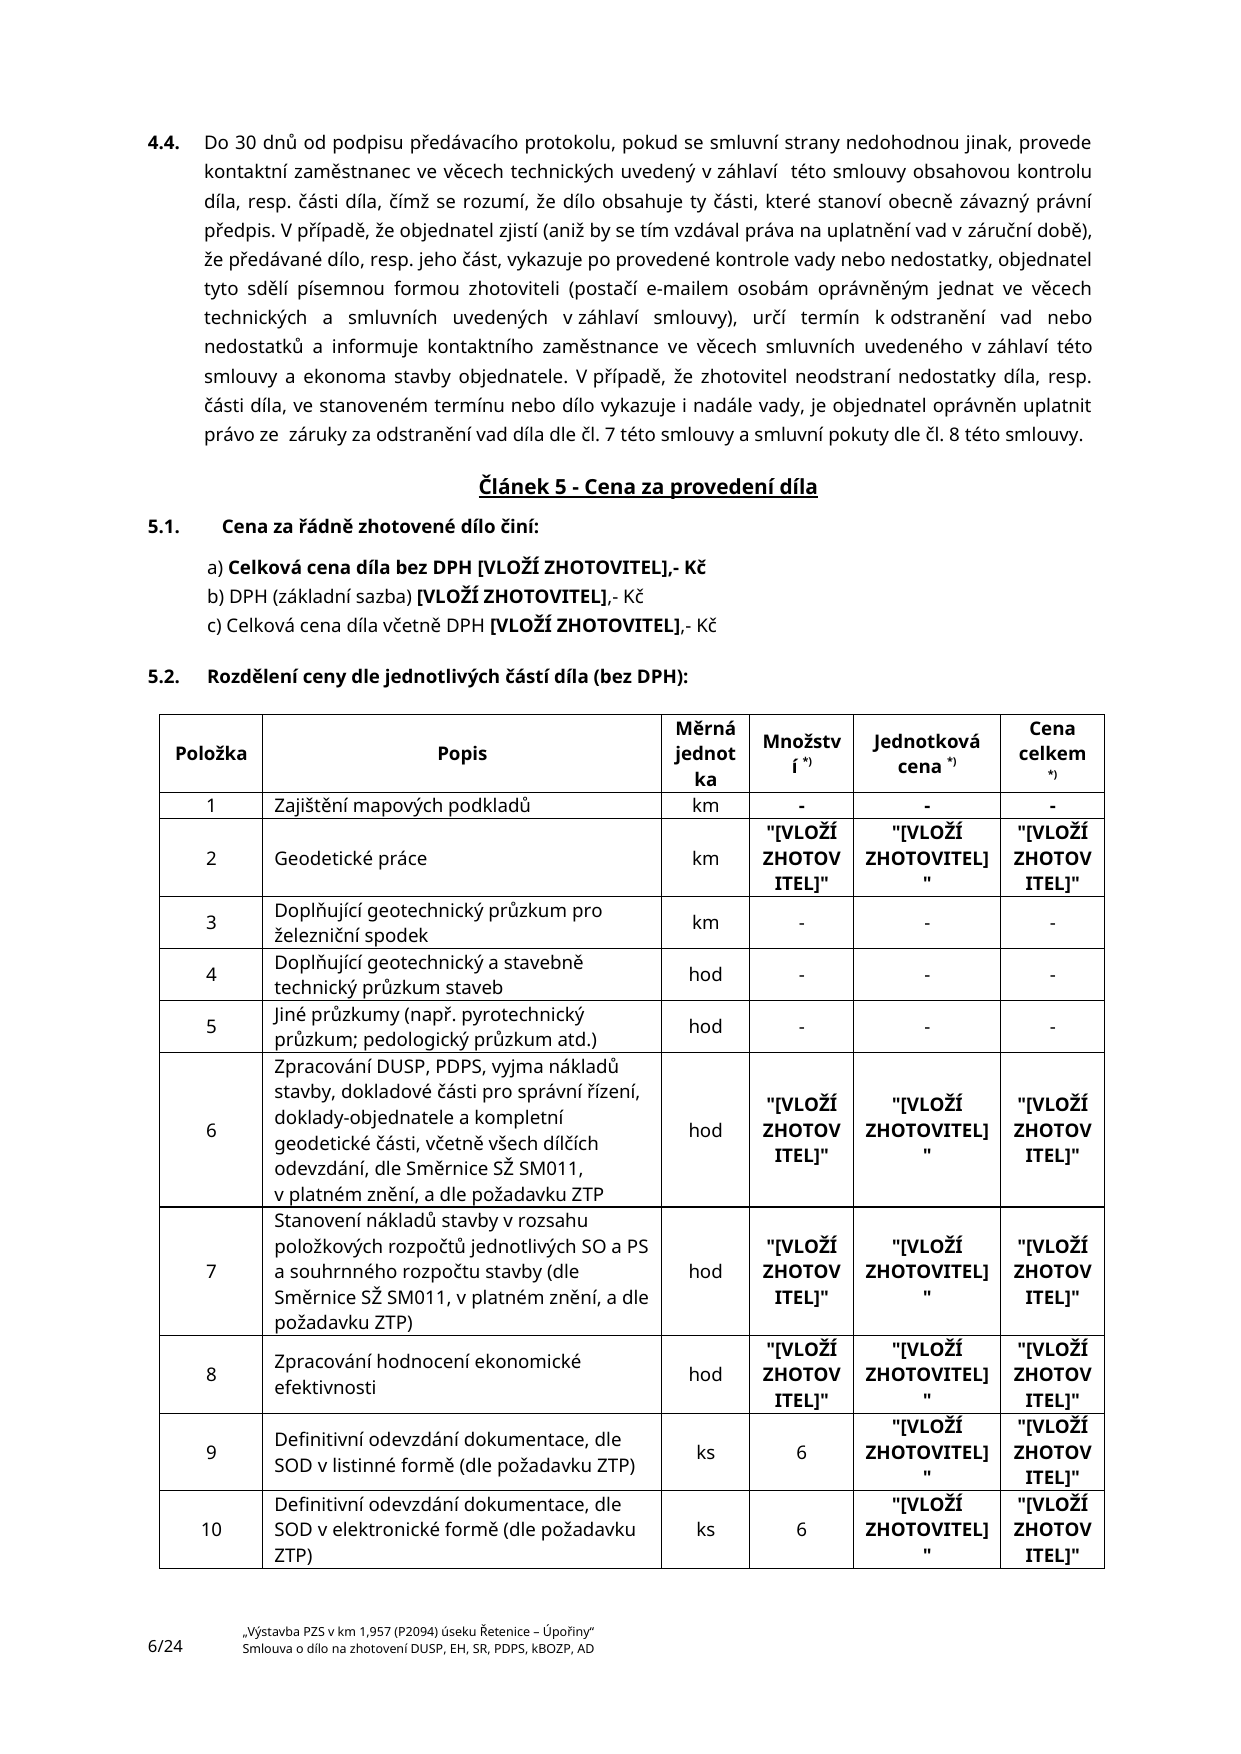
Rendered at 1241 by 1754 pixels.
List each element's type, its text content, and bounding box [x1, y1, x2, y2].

table_cell "[VLOŽÍ ZHOTOVITEL]" [1001, 1414, 1104, 1490]
text b) DPH (základní sazba) [VLOŽÍ ZHOTOVITEL],- Kč [148, 580, 1092, 609]
table_cell - [750, 897, 853, 948]
table_cell 6 [160, 1053, 262, 1206]
table_cell "[VLOŽÍ ZHOTOVITEL]" [1001, 1336, 1104, 1413]
table_cell hod [662, 1336, 749, 1413]
table_cell Definitivní odevzdání dokumentace, dle SOD v listinné formě (dle požadavku ZTP) [263, 1414, 661, 1490]
table_cell 6 [750, 1414, 853, 1490]
table_cell Zpracování DUSP, PDPS, vyjma nákladů stavby, dokladové části pro správní řízení, doklady-objednatele a kompletní geodetické části, včetně všech dílčích odevzdání, dle Směrnice SŽ SM011, v platném znění, a dle požadavku ZTP [263, 1053, 661, 1206]
table_cell - [854, 793, 1000, 818]
table_cell - [1001, 897, 1104, 948]
table_cell - [750, 793, 853, 818]
table_cell "[VLOŽÍ ZHOTOVITEL]" [854, 1053, 1000, 1206]
text c) Celková cena díla včetně DPH [VLOŽÍ ZHOTOVITEL],- Kč [148, 609, 1092, 639]
table_cell "[VLOŽÍ ZHOTOVITEL]" [1001, 1208, 1104, 1335]
table_cell - [854, 897, 1000, 948]
table_cell - [854, 1001, 1000, 1052]
table_header Popis [263, 715, 661, 792]
table_cell 6 [750, 1491, 853, 1568]
table_cell - [854, 949, 1000, 1000]
table_cell - [750, 1001, 853, 1052]
table_cell 7 [160, 1208, 262, 1335]
table_header Množství *) [750, 715, 853, 792]
subtitle Článek 5 - Cena za provedení díla [204, 472, 1092, 501]
table_cell Stanovení nákladů stavby v rozsahu položkových rozpočtů jednotlivých SO a PS a souhrnného rozpočtu stavby (dle Směrnice SŽ SM011, v platném znění, a dle požadavku ZTP) [263, 1208, 661, 1335]
table_cell hod [662, 1001, 749, 1052]
table_cell ks [662, 1491, 749, 1568]
table_cell - [1001, 793, 1104, 818]
table_cell 4 [160, 949, 262, 1000]
table_cell Doplňující geotechnický průzkum pro železniční spodek [263, 897, 661, 948]
table_cell 1 [160, 793, 262, 818]
table_header Měrná jednotka [662, 715, 749, 792]
table_cell hod [662, 949, 749, 1000]
table_cell "[VLOŽÍ ZHOTOVITEL]" [854, 1336, 1000, 1413]
table_header Jednotková cena *) [854, 715, 1000, 792]
table_cell Zajištění mapových podkladů [263, 793, 661, 818]
table_cell - [750, 949, 853, 1000]
text 5.2. Rozdělení ceny dle jednotlivých částí díla (bez DPH): [148, 664, 1092, 689]
table_cell "[VLOŽÍ ZHOTOVITEL]" [854, 1414, 1000, 1490]
table_cell Geodetické práce [263, 819, 661, 896]
table_cell "[VLOŽÍ ZHOTOVITEL]" [854, 819, 1000, 896]
table_cell Doplňující geotechnický a stavebně technický průzkum staveb [263, 949, 661, 1000]
table_cell - [1001, 1001, 1104, 1052]
table_cell ks [662, 1414, 749, 1490]
table_header Položka [160, 715, 262, 792]
table_cell "[VLOŽÍ ZHOTOVITEL]" [750, 1053, 853, 1206]
table_cell "[VLOŽÍ ZHOTOVITEL]" [750, 1336, 853, 1413]
text a) Celková cena díla bez DPH [VLOŽÍ ZHOTOVITEL],- Kč [207, 551, 1092, 580]
table_cell "[VLOŽÍ ZHOTOVITEL]" [750, 1208, 853, 1335]
table_cell "[VLOŽÍ ZHOTOVITEL]" [1001, 819, 1104, 896]
table_cell Definitivní odevzdání dokumentace, dle SOD v elektronické formě (dle požadavku ZTP) [263, 1491, 661, 1568]
table_cell km [662, 897, 749, 948]
table_cell "[VLOŽÍ ZHOTOVITEL]" [1001, 1053, 1104, 1206]
table_cell "[VLOŽÍ ZHOTOVITEL]" [750, 819, 853, 896]
table_cell "[VLOŽÍ ZHOTOVITEL]" [854, 1208, 1000, 1335]
table_cell 2 [160, 819, 262, 896]
table_cell 8 [160, 1336, 262, 1413]
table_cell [854, 1491, 1000, 1568]
table_cell Jiné průzkumy (např. pyrotechnický průzkum; pedologický průzkum atd.) [263, 1001, 661, 1052]
table_cell km [662, 793, 749, 818]
subtitle 5.1. Cena za řádně zhotovené dílo činí: [148, 513, 1092, 539]
table_cell 5 [160, 1001, 262, 1052]
table_cell 9 [160, 1414, 262, 1490]
table_cell hod [662, 1053, 749, 1206]
table_cell Zpracování hodnocení ekonomické efektivnosti [263, 1336, 661, 1413]
table_cell hod [662, 1208, 749, 1335]
table_cell 3 [160, 897, 262, 948]
table_cell km [662, 819, 749, 896]
text 4.4. Do 30 dnů od podpisu předávacího protokolu, pokud se smluvní strany nedohodnou jinak, provede kontaktní zaměstnanec ve věcech technických uvedený v záhlaví této smlouvy obsahovou kontrolu díla, resp. části díla, čímž se rozumí, že dílo obsahuje ty části, které stanoví obecně závazný právní předpis. V případě, že objednatel zjistí (aniž by se tím vzdával práva na uplatnění vad v záruční době), že předávané dílo, resp. jeho část, vykazuje po provedené kontrole vady nebo nedostatky, objednatel tyto sdělí písemnou formou zhotoviteli (postačí e-mailem osobám oprávněným jednat ve věcech technických a smluvních uvedených v záhlaví smlouvy), určí termín k odstranění vad nebo nedostatků a informuje kontaktního zaměstnance ve věcech smluvních uvedeného v záhlaví této smlouvy a ekonoma stavby objednatele. V případě, že zhotovitel neodstraní nedostatky díla, resp. části díla, ve stanoveném termínu nebo dílo vykazuje i nadále vady, je objednatel oprávněn uplatnit právo ze záruky za odstranění vad díla dle čl. 7 této smlouvy a smluvní pokuty dle čl. 8 této smlouvy. [148, 126, 1092, 447]
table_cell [1001, 1491, 1104, 1568]
table_cell - [1001, 949, 1104, 1000]
table_cell 10 [160, 1491, 262, 1568]
table_header Cena celkem *) [1001, 715, 1104, 792]
